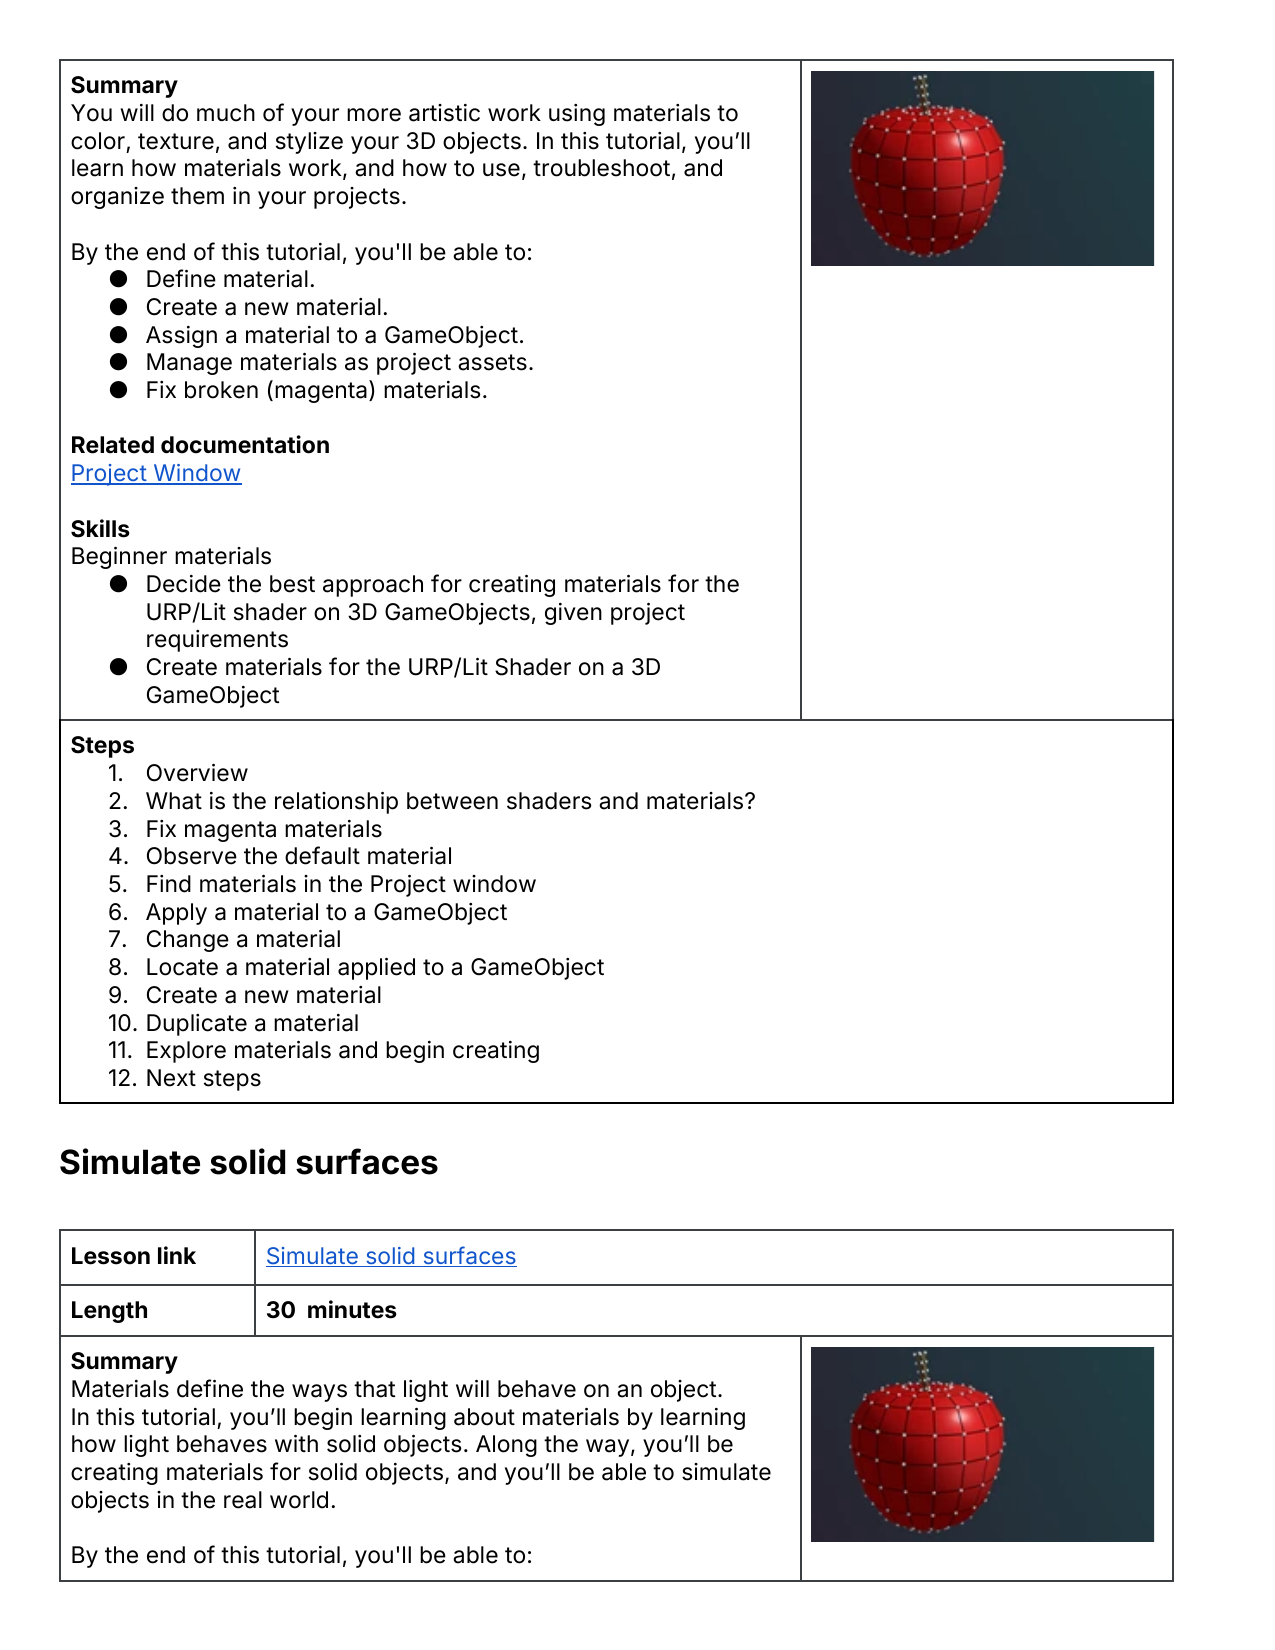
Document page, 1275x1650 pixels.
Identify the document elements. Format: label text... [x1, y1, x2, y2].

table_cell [61, 61, 800, 719]
picture [811, 1347, 1155, 1542]
table_cell Length [61, 1286, 254, 1335]
picture [811, 71, 1155, 266]
subtitle Simulate solid surfaces [59, 1142, 842, 1182]
table_cell [802, 1337, 1172, 1579]
table_cell Summary Materials define the ways that light will behave on an object. In this tutorial, you’ll begin learning about materials by learning how light behaves with solid objects. Along the way, you’ll be creating materials for solid objects, and you’ll be able to simulate objects in the real world. By the end of this tutorial, you'll be able to: Explain specular and diffuse reflectivity. Distinguish between Specular and Metallic properties and explain how each is configured. Adjust the Base Map of a material using a color. Apply the Specular and Metallic workflows to achieve desired effects. Identify the characteristics of a real-world surface to be configured in a new material. Adjust material properties to simulate a given solid substance. Related documentation Material Charts Skills Beginner Materials Decide the best approach for creating materials for the URP/Lit shader on 3D GameObjects, given project requirements Create materials for the URP/Lit Shader on a 3D GameObject Simulate common substances with physically-based materials [61, 1337, 800, 1579]
table_cell Steps Overview What is the relationship between shaders and materials? Fix magenta materials Observe the default material Find materials in the Project window Apply a material to a GameObject Change a material Locate a material applied to a GameObject Create a new material Duplicate a material Explore materials and begin creating Next steps [61, 721, 1172, 1102]
table_header Simulate solid surfaces [256, 1231, 1172, 1284]
table_header Lesson link [61, 1231, 254, 1284]
table_cell [802, 61, 1172, 719]
table_cell 30 minutes [256, 1286, 1172, 1335]
